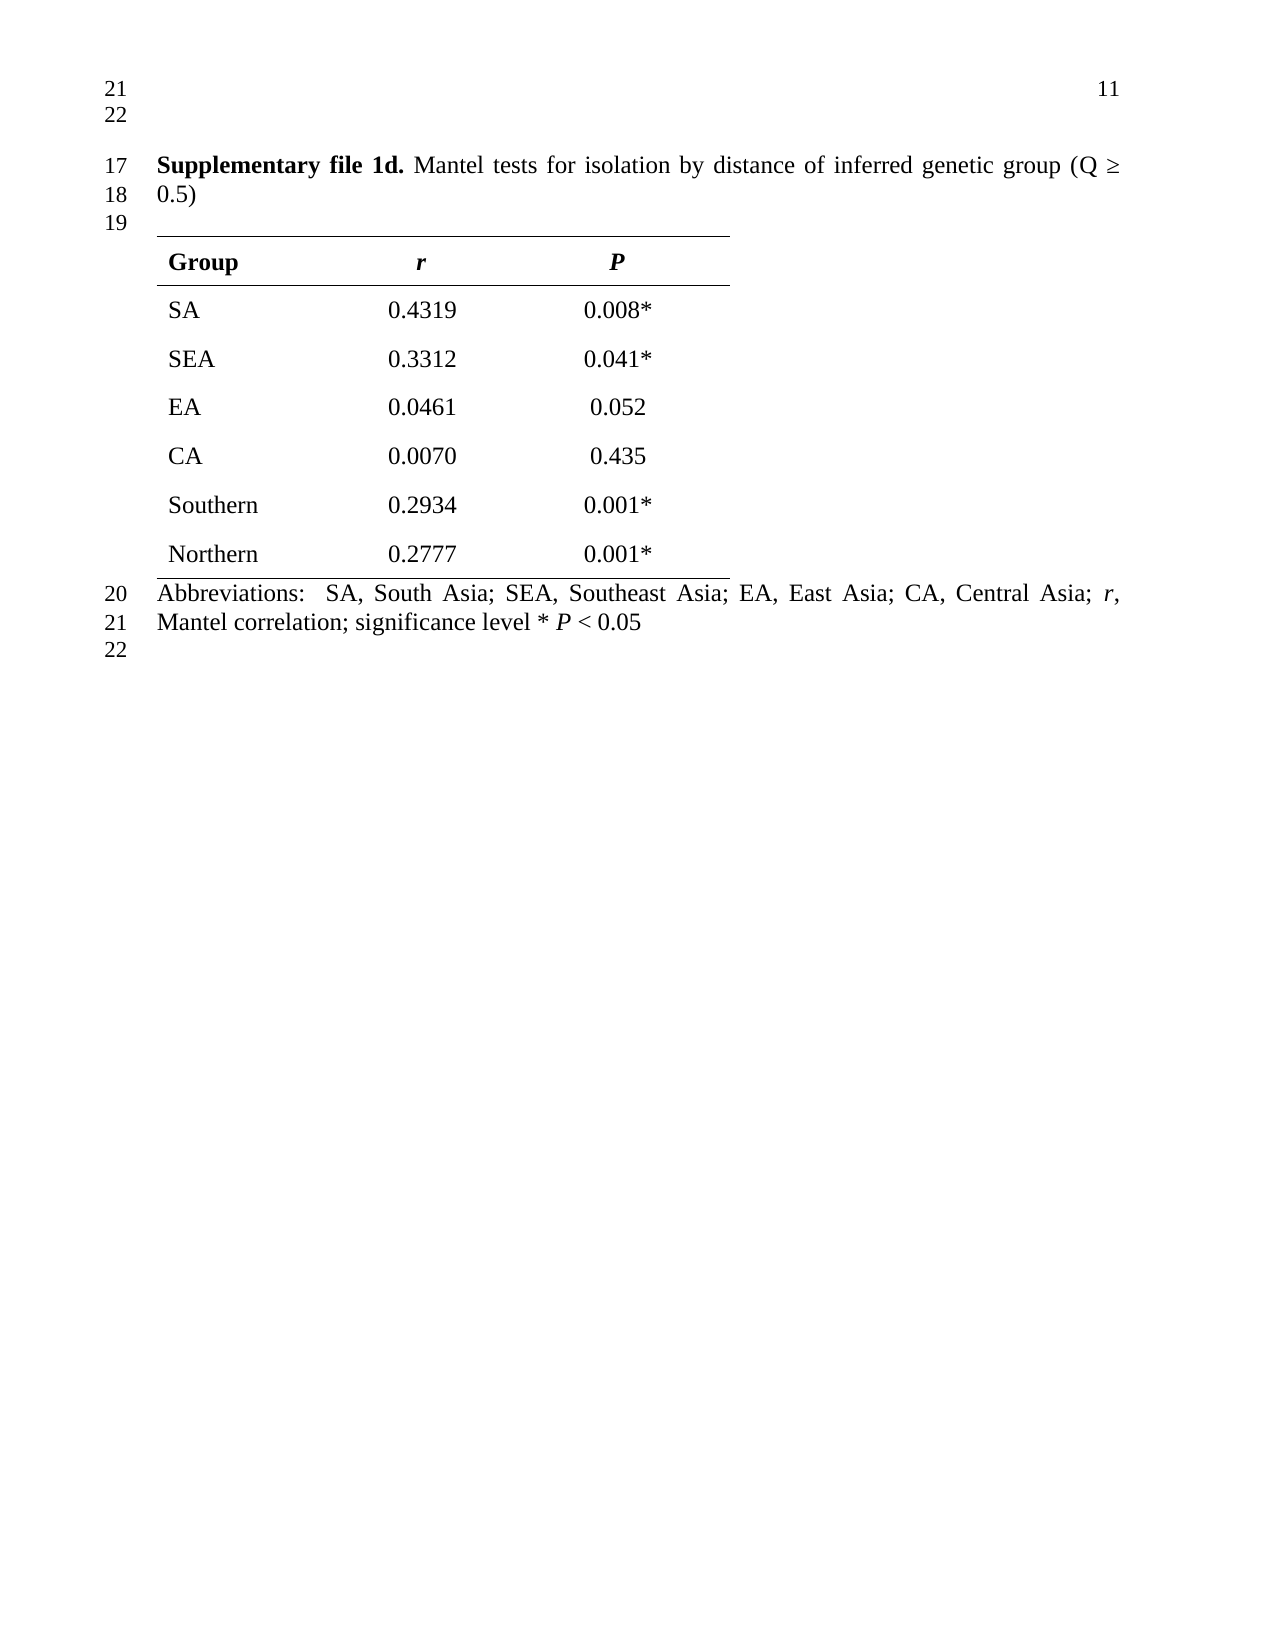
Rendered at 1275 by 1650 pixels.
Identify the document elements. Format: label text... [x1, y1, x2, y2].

table_header P [506, 237, 729, 285]
table_header r [338, 237, 506, 285]
table_cell SEA [157, 334, 338, 382]
table_cell 0.2934 [338, 480, 506, 529]
table_cell 0.2777 [338, 529, 506, 577]
table_cell 0.0461 [338, 383, 506, 431]
table_header Group [157, 237, 338, 285]
text Abbreviations: SA, South Asia; SEA, Southeast Asia; EA, East Asia; CA, Central Asia; r, Mantel correlation; significance level * P < 0.05 [157, 578, 1120, 636]
text Supplementary file 1d. Mantel tests for isolation by distance of inferred genetic group (Q ≥ 0.5) [157, 150, 1120, 207]
table_cell 0.052 [506, 383, 729, 431]
table_cell 0.0070 [338, 431, 506, 480]
table_cell 0.4319 [338, 286, 506, 334]
table_cell SA [157, 286, 338, 334]
table_cell CA [157, 431, 338, 480]
table_cell 0.001* [506, 480, 729, 529]
table_cell Southern [157, 480, 338, 529]
table_cell 0.435 [506, 431, 729, 480]
table_cell 0.3312 [338, 334, 506, 382]
table_cell 0.041* [506, 334, 729, 382]
table_cell Northern [157, 529, 338, 577]
table_cell EA [157, 383, 338, 431]
table_cell 0.001* [506, 529, 729, 577]
table_cell 0.008* [506, 286, 729, 334]
